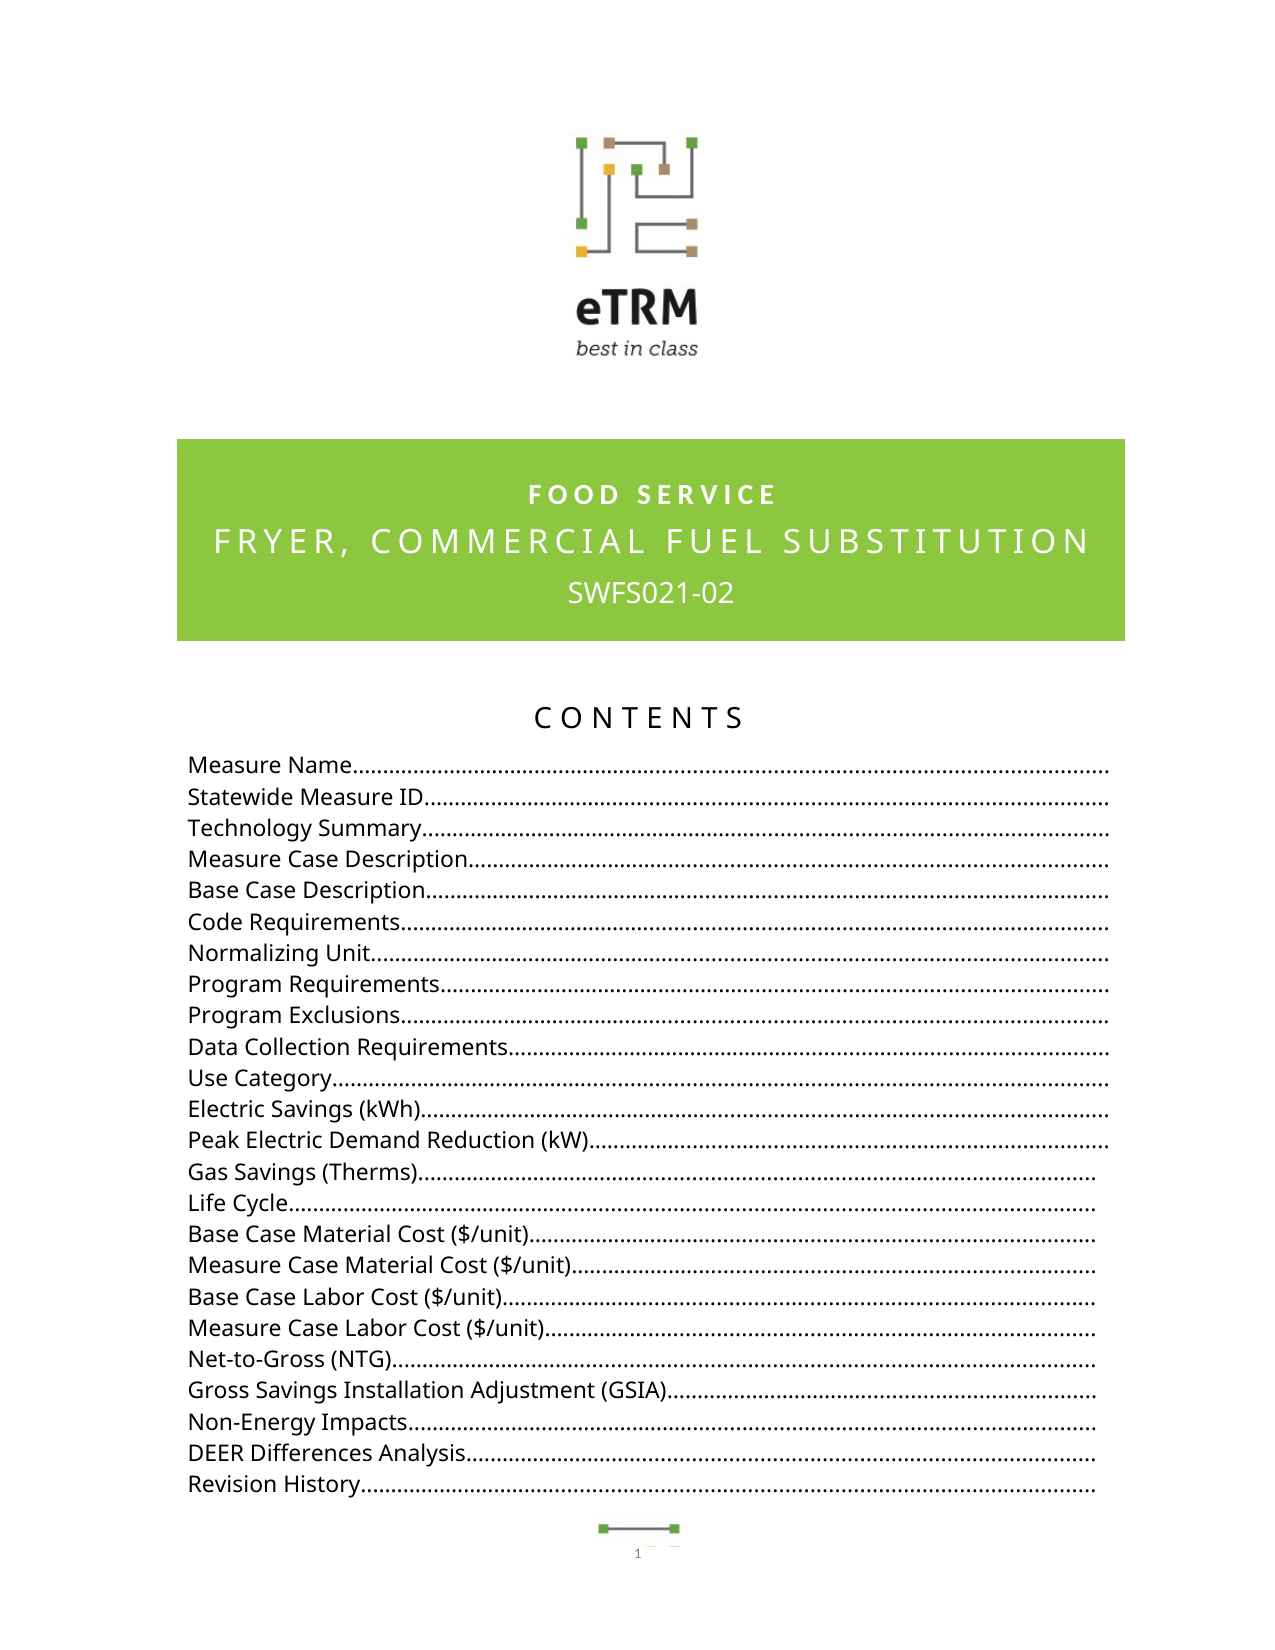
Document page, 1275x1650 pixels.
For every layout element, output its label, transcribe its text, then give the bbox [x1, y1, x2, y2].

text DEER Differences Analysis 15 [187, 1437, 1087, 1468]
text Electric Savings (kWh) 7 [187, 1093, 1087, 1124]
text Base Case Material Cost ($/unit) 12 [187, 1218, 1087, 1249]
text Gross Savings Installation Adjustment (GSIA) 14 [187, 1374, 1087, 1406]
text Revision History 15 [187, 1468, 1087, 1499]
text Life Cycle 12 [187, 1187, 1087, 1218]
text CONTENTS [150, 697, 1125, 737]
text Measure Case Description 3 [187, 843, 1087, 874]
text Normalizing Unit 4 [187, 937, 1087, 968]
text Base Case Description 3 [187, 874, 1087, 906]
text Measure Name 2 [187, 749, 1087, 781]
text Gas Savings (Therms) 10 [187, 1156, 1087, 1187]
picture [589, 1512, 684, 1547]
text Peak Electric Demand Reduction (kW) 9 [187, 1124, 1087, 1156]
text Non-Energy Impacts 15 [187, 1406, 1087, 1437]
picture [560, 131, 715, 362]
table_header Food Service Fryer, Commercial Fuel Substitution SWFS021-02 [177, 439, 1125, 641]
text Program Exclusions 7 [187, 999, 1087, 1031]
text Use Category 7 [187, 1062, 1087, 1093]
text Measure Case Labor Cost ($/unit) 13 [187, 1312, 1087, 1343]
text Technology Summary 2 [187, 812, 1087, 843]
text Program Requirements 4 [187, 968, 1087, 999]
text Base Case Labor Cost ($/unit) 13 [187, 1281, 1087, 1312]
text Code Requirements 3 [187, 906, 1087, 937]
text Statewide Measure ID 2 [187, 781, 1087, 812]
text Net-to-Gross (NTG) 14 [187, 1343, 1087, 1374]
text Data Collection Requirements 7 [187, 1031, 1087, 1062]
text Measure Case Material Cost ($/unit) 13 [187, 1249, 1087, 1281]
